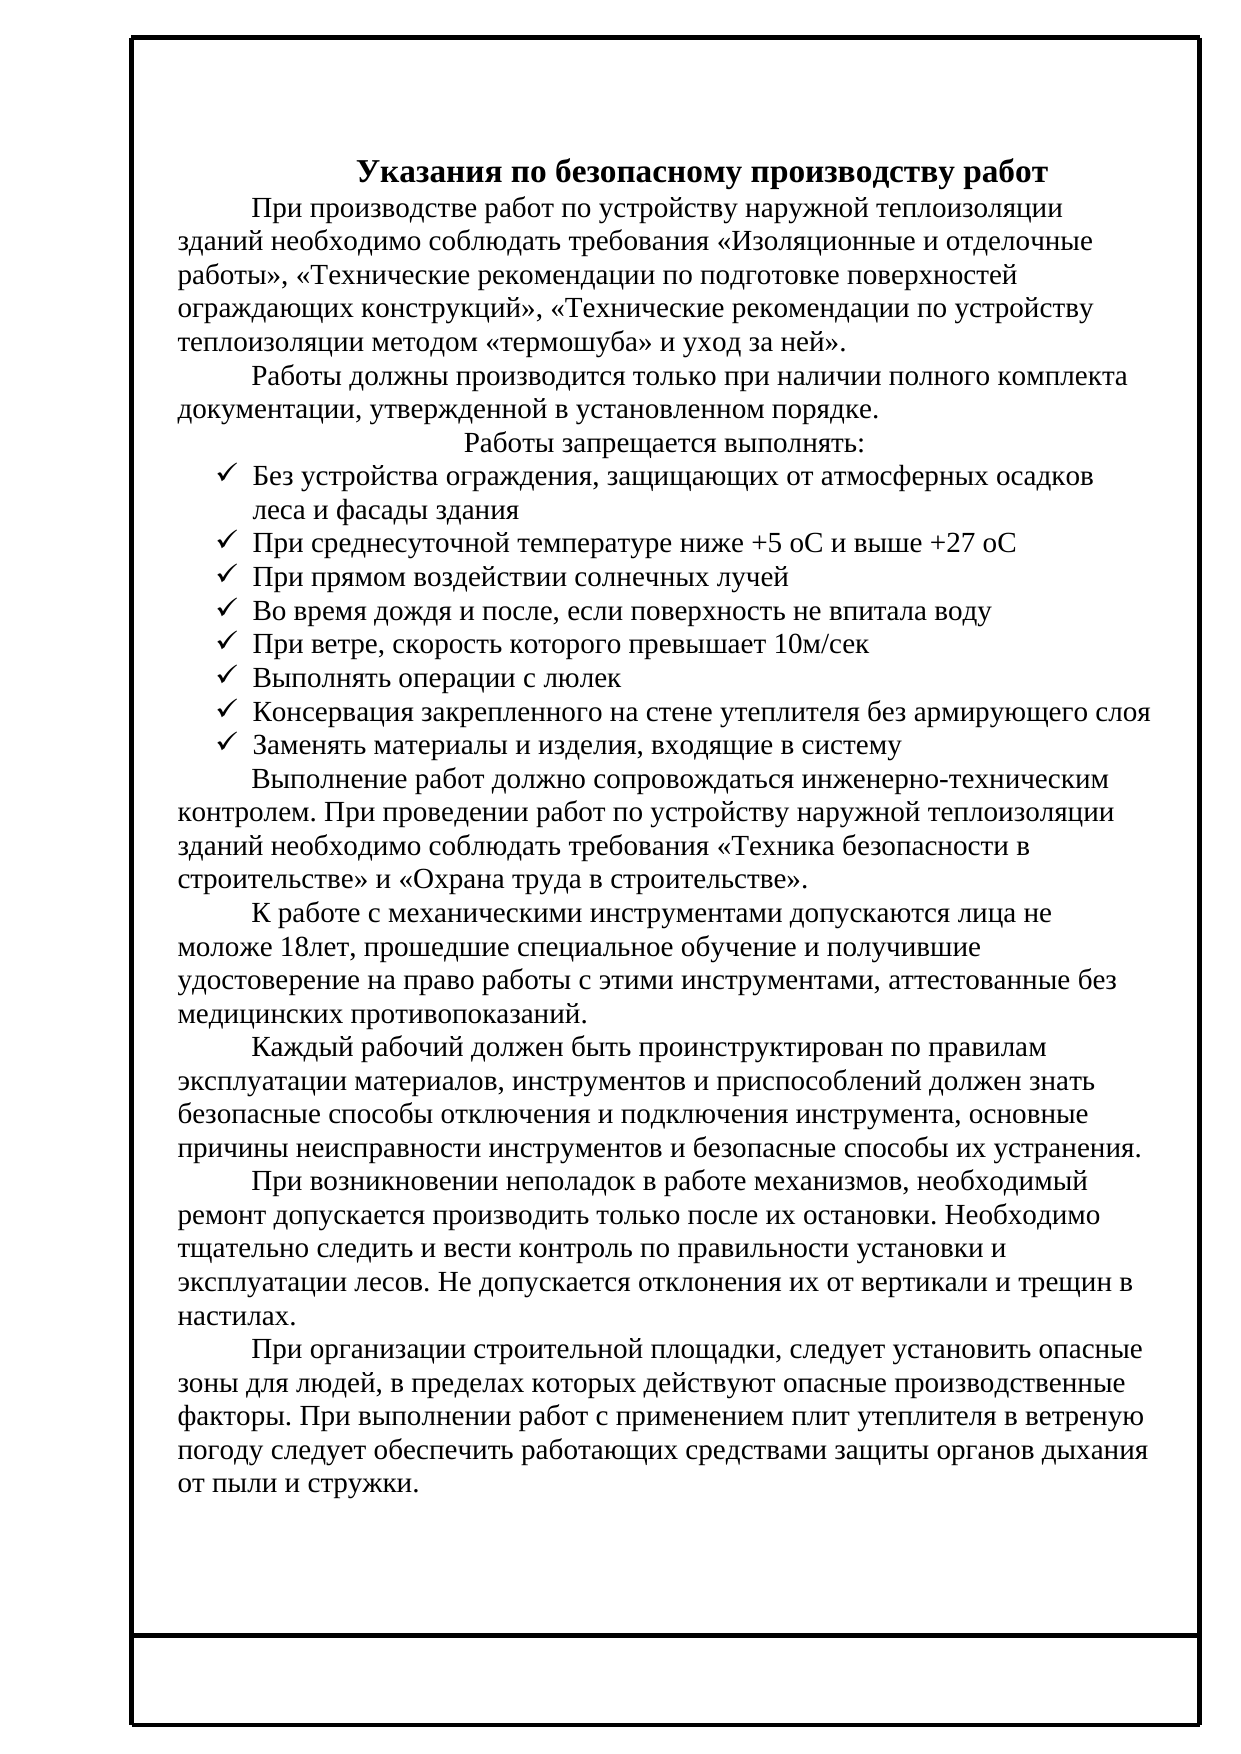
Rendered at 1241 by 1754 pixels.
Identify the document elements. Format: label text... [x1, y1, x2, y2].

list Без устройства ограждения, защищающих от атмосферных осадков леса и фасады здания [215, 458, 1152, 526]
list При ветре, скорость которого превышает 10м/сек [215, 626, 1152, 660]
text При возникновении неполадок в работе механизмов, необходимый ремонт допускается производить только после их остановки. Необходимо тщательно следить и вести контроль по правильности установки и эксплуатации лесов. Не допускается отклонения их от вертикали и трещин в настилах. [177, 1163, 1152, 1331]
text При производстве работ по устройству наружной теплоизоляции зданий необходимо соблюдать требования «Изоляционные и отделочные работы», «Технические рекомендации по подготовке поверхностей ограждающих конструкций», «Технические рекомендации по устройству теплоизоляции методом «термошуба» и уход за ней». [177, 190, 1152, 358]
text Работы должны производится только при наличии полного комплекта документации, утвержденной в установленном порядке. [177, 358, 1152, 425]
list Консервация закрепленного на стене утеплителя без армирующего слоя [215, 694, 1152, 727]
text Выполнение работ должно сопровождаться инженерно-техническим контролем. При проведении работ по устройству наружной теплоизоляции зданий необходимо соблюдать требования «Техника безопасности в строительстве» и «Охрана труда в строительстве». [177, 761, 1152, 895]
list При среднесуточной температуре ниже +5 оС и выше +27 оС [215, 526, 1152, 559]
text Указания по безопасному производству работ [252, 152, 1152, 190]
text К работе с механическими инструментами допускаются лица не моложе 18лет, прошедшие специальное обучение и получившие удостоверение на право работы с этими инструментами, аттестованные без медицинских противопоказаний. [177, 895, 1152, 1029]
text Каждый рабочий должен быть проинструктирован по правилам эксплуатации материалов, инструментов и приспособлений должен знать безопасные способы отключения и подключения инструмента, основные причины неисправности инструментов и безопасные способы их устранения. [177, 1029, 1152, 1163]
list Заменять материалы и изделия, входящие в систему [215, 727, 1152, 761]
list Выполнять операции с люлек [215, 660, 1152, 694]
text При организации строительной площадки, следует установить опасные зоны для людей, в пределах которых действуют опасные производственные факторы. При выполнении работ с применением плит утеплителя в ветреную погоду следует обеспечить работающих средствами защиты органов дыхания от пыли и стружки. [177, 1331, 1152, 1499]
text Работы запрещается выполнять: [177, 425, 1152, 458]
list При прямом воздействии солнечных лучей [215, 559, 1152, 593]
list Во время дождя и после, если поверхность не впитала воду [215, 593, 1152, 626]
